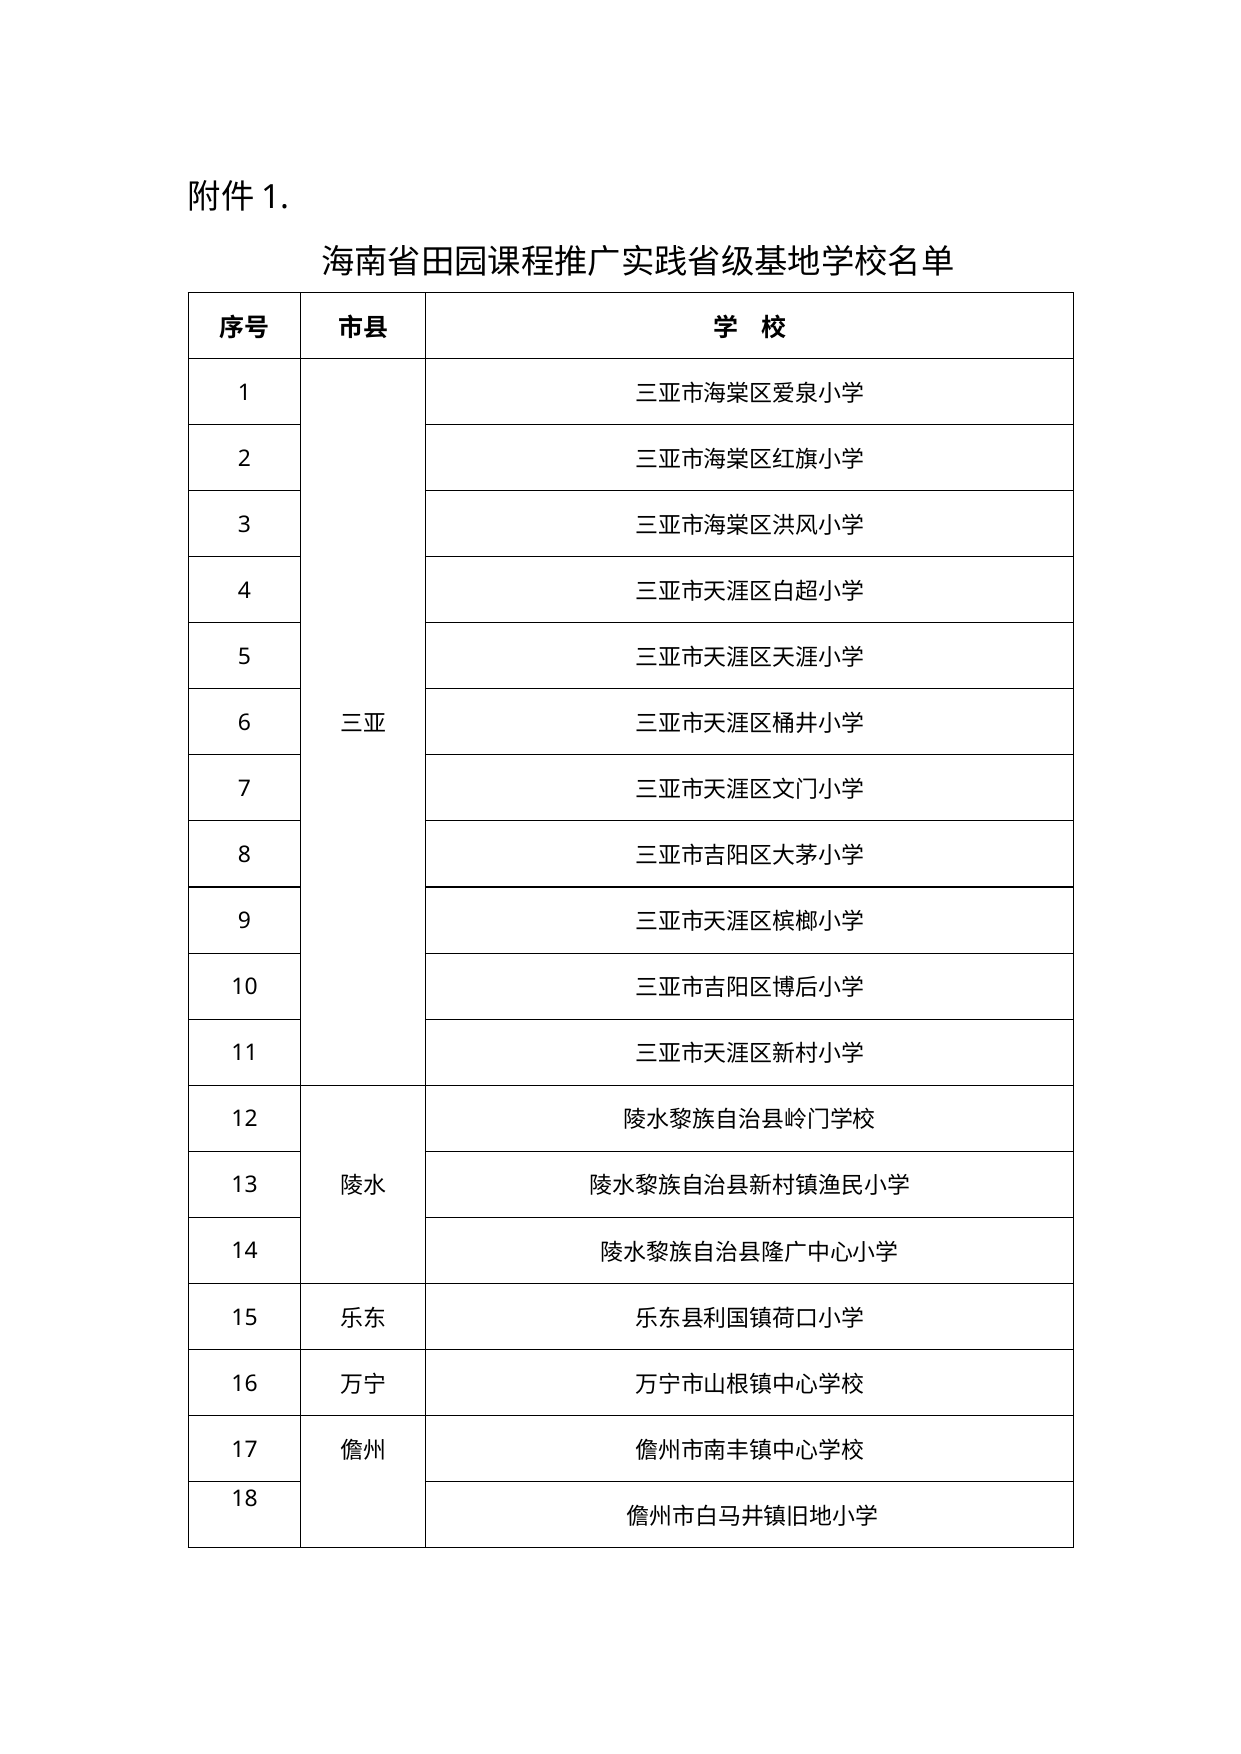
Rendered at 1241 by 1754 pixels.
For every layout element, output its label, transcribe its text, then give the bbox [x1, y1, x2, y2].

table_cell 三亚市吉阳区大茅小学 [426, 821, 1073, 886]
table_cell 三亚市海棠区洪风小学 [426, 491, 1073, 556]
table_cell 5 [189, 623, 300, 688]
table_cell 三亚市海棠区红旗小学 [426, 425, 1073, 490]
table_cell 2 [189, 425, 300, 490]
table_header 学 校 [426, 293, 1073, 358]
table_cell 乐东 [301, 1284, 425, 1349]
table_cell 陵水黎族自治县隆广中心小学 [426, 1218, 1073, 1283]
table_cell 三亚 [301, 359, 425, 1084]
table_cell 13 [189, 1152, 300, 1217]
table_header 序号 [189, 293, 300, 358]
table_cell 儋州市南丰镇中心学校 [426, 1416, 1073, 1481]
table_cell 陵水黎族自治县岭门学校 [426, 1086, 1073, 1151]
table_cell 18 [189, 1482, 300, 1547]
text 附件1. [187, 162, 1053, 227]
table_cell 10 [189, 954, 300, 1018]
table_cell 1 [189, 359, 300, 424]
text 海南省田园课程推广实践省级基地学校名单 [187, 227, 1053, 292]
table_cell 三亚市天涯区天涯小学 [426, 623, 1073, 688]
table_cell 乐东县利国镇荷口小学 [426, 1284, 1073, 1349]
table_cell 7 [189, 755, 300, 820]
table_cell 三亚市天涯区新村小学 [426, 1020, 1073, 1084]
table_cell 万宁市山根镇中心学校 [426, 1350, 1073, 1415]
table_cell 17 [189, 1416, 300, 1481]
table_header 市县 [301, 293, 425, 358]
table_cell 三亚市天涯区文门小学 [426, 755, 1073, 820]
table_cell 三亚市天涯区白超小学 [426, 557, 1073, 622]
table_cell 儋州市白马井镇旧地小学 [426, 1482, 1073, 1547]
table_cell 4 [189, 557, 300, 622]
table_cell 11 [189, 1020, 300, 1084]
table_cell 陵水黎族自治县新村镇渔民小学 [426, 1152, 1073, 1217]
table_cell 9 [189, 888, 300, 952]
table_cell 三亚市天涯区槟榔小学 [426, 888, 1073, 952]
table_cell 万宁 [301, 1350, 425, 1415]
table_cell 3 [189, 491, 300, 556]
table_cell 三亚市天涯区桶井小学 [426, 689, 1073, 754]
table_cell 三亚市吉阳区博后小学 [426, 954, 1073, 1018]
table_cell 16 [189, 1350, 300, 1415]
table_cell 12 [189, 1086, 300, 1151]
table_cell 陵水 [301, 1086, 425, 1283]
table_cell 14 [189, 1218, 300, 1283]
table_cell 儋州 [301, 1416, 425, 1547]
table_cell 8 [189, 821, 300, 886]
table_cell 6 [189, 689, 300, 754]
table_cell 三亚市海棠区爱泉小学 [426, 359, 1073, 424]
table_cell 15 [189, 1284, 300, 1349]
